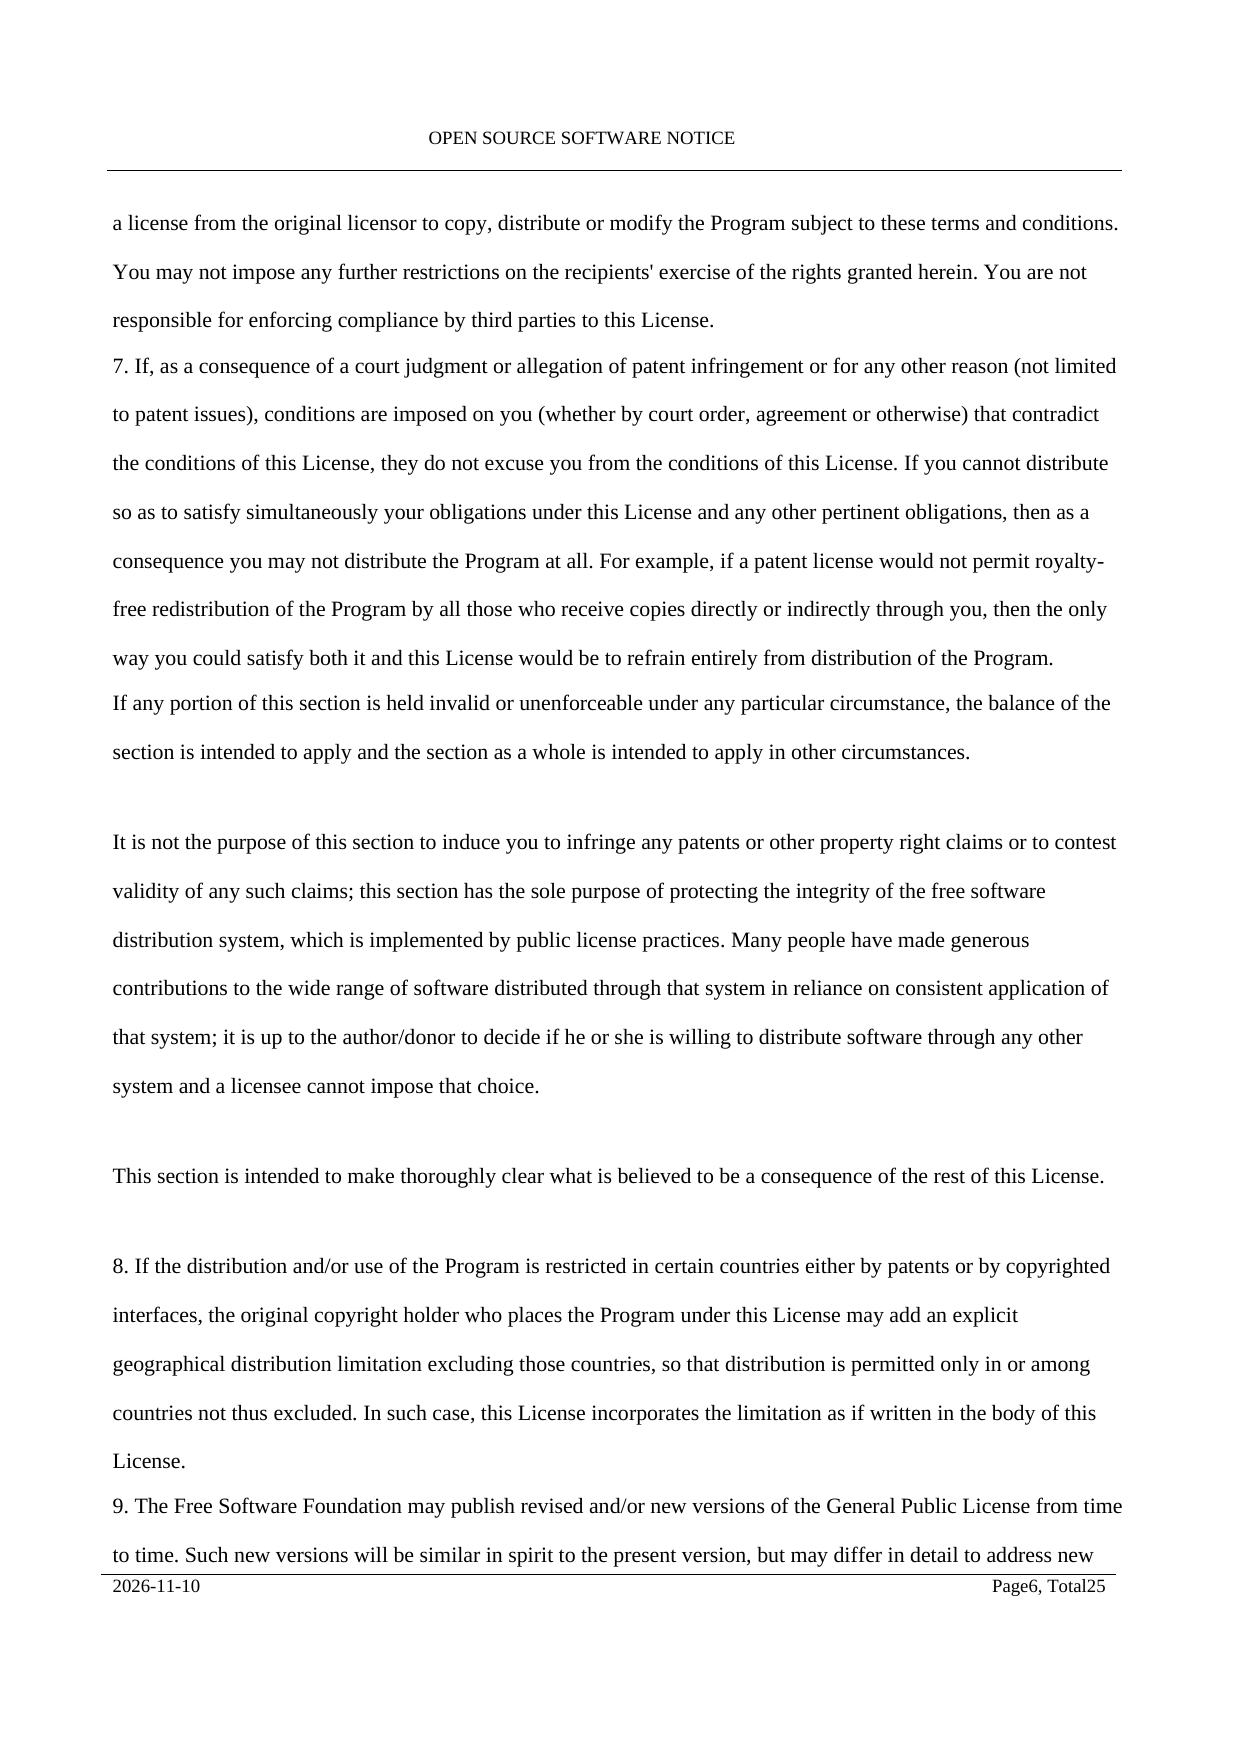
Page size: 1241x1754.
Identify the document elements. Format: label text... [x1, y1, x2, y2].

text 7. If, as a consequence of a court judgment or allegation of patent infringement or for any other reason (not limited to patent issues), conditions are imposed on you (whether by court order, agreement or otherwise) that contradict the conditions of this License, they do not excuse you from the conditions of this License. If you cannot distribute so as to satisfy simultaneously your obligations under this License and any other pertinent obligations, then as a consequence you may not distribute the Program at all. For example, if a patent license would not permit royalty-free redistribution of the Program by all those who receive copies directly or indirectly through you, then the only way you could satisfy both it and this License would be to refrain entirely from distribution of the Program. [112, 349, 1128, 674]
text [112, 1490, 1128, 1571]
text This section is intended to make thoroughly clear what is believed to be a consequence of the rest of this License. [112, 1159, 1128, 1192]
text If any portion of this section is held invalid or unenforceable under any particular circumstance, the balance of the section is intended to apply and the section as a whole is intended to apply in other circumstances. [112, 687, 1128, 768]
text 8. If the distribution and/or use of the Program is restricted in certain countries either by patents or by copyrighted interfaces, the original copyright holder who places the Program under this License may add an explicit geographical distribution limitation excluding those countries, so that distribution is permitted only in or among countries not thus excluded. In such case, this License incorporates the limitation as if written in the body of this License. [112, 1250, 1128, 1477]
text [112, 206, 1128, 336]
text It is not the purpose of this section to induce you to infringe any patents or other property right claims or to contest validity of any such claims; this section has the sole purpose of protecting the integrity of the free software distribution system, which is implemented by public license practices. Many people have made generous contributions to the wide range of software distributed through that system in reliance on consistent application of that system; it is up to the author/donor to decide if he or she is willing to distribute software through any other system and a licensee cannot impose that choice. [112, 826, 1128, 1102]
